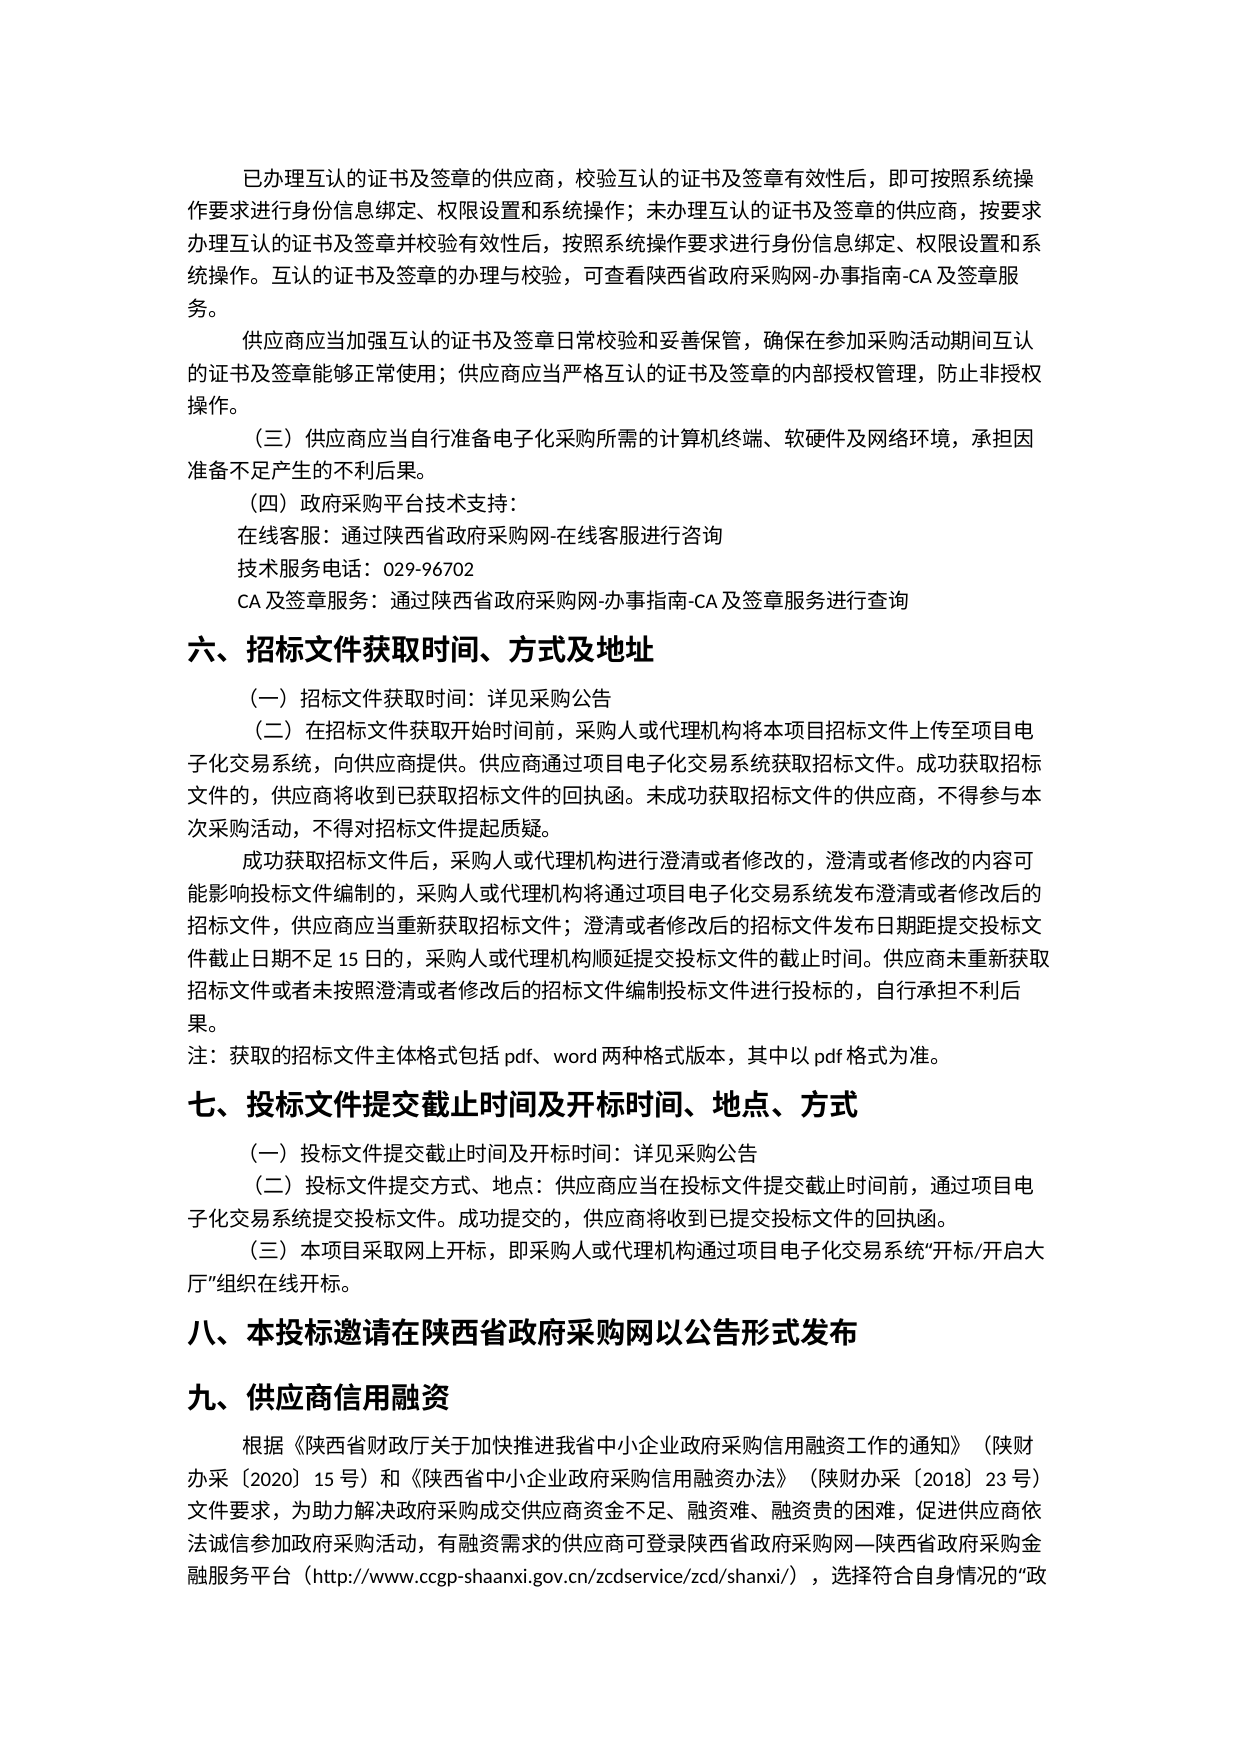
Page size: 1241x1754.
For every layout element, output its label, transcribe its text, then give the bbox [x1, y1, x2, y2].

text 注：获取的招标文件主体格式包括pdf、word两种格式版本，其中以pdf格式为准。 [187, 1039, 1053, 1072]
text 技术服务电话：029-96702 [187, 552, 1053, 584]
text 七、投标文件提交截止时间及开标时间、地点、方式 [187, 1072, 1053, 1137]
text 八、本投标邀请在陕西省政府采购网以公告形式发布 [187, 1299, 1053, 1364]
text （二）在招标文件获取开始时间前，采购人或代理机构将本项目招标文件上传至项目电子化交易系统，向供应商提供。供应商通过项目电子化交易系统获取招标文件。成功获取招标文件的，供应商将收到已获取招标文件的回执函。未成功获取招标文件的供应商，不得参与本次采购活动，不得对招标文件提起质疑。 [187, 714, 1053, 844]
text （一）投标文件提交截止时间及开标时间：详见采购公告 [187, 1137, 1053, 1169]
text 成功获取招标文件后，采购人或代理机构进行澄清或者修改的，澄清或者修改的内容可能影响投标文件编制的，采购人或代理机构将通过项目电子化交易系统发布澄清或者修改后的招标文件，供应商应当重新获取招标文件；澄清或者修改后的招标文件发布日期距提交投标文件截止日期不足15日的，采购人或代理机构顺延提交投标文件的截止时间。供应商未重新获取招标文件或者未按照澄清或者修改后的招标文件编制投标文件进行投标的，自行承担不利后果。 [187, 844, 1053, 1039]
text 九、供应商信用融资 [187, 1364, 1053, 1429]
text CA及签章服务：通过陕西省政府采购网-办事指南-CA及签章服务进行查询 [187, 584, 1053, 617]
text （一）招标文件获取时间：详见采购公告 [187, 682, 1053, 714]
text （二）投标文件提交方式、地点：供应商应当在投标文件提交截止时间前，通过项目电子化交易系统提交投标文件。成功提交的，供应商将收到已提交投标文件的回执函。 [187, 1169, 1053, 1234]
text 供应商应当加强互认的证书及签章日常校验和妥善保管，确保在参加采购活动期间互认的证书及签章能够正常使用；供应商应当严格互认的证书及签章的内部授权管理，防止非授权操作。 [187, 324, 1053, 422]
text 六、招标文件获取时间、方式及地址 [187, 617, 1053, 682]
text （四）政府采购平台技术支持： [187, 487, 1053, 519]
text （三）本项目采取网上开标，即采购人或代理机构通过项目电子化交易系统“开标/开启大厅”组织在线开标。 [187, 1234, 1053, 1299]
text （三）供应商应当自行准备电子化采购所需的计算机终端、软硬件及网络环境，承担因准备不足产生的不利后果。 [187, 422, 1053, 487]
text 已办理互认的证书及签章的供应商，校验互认的证书及签章有效性后，即可按照系统操作要求进行身份信息绑定、权限设置和系统操作；未办理互认的证书及签章的供应商，按要求办理互认的证书及签章并校验有效性后，按照系统操作要求进行身份信息绑定、权限设置和系统操作。互认的证书及签章的办理与校验，可查看陕西省政府采购网-办事指南-CA及签章服务。 [187, 162, 1053, 324]
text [187, 1429, 1053, 1592]
text 在线客服：通过陕西省政府采购网-在线客服进行咨询 [187, 519, 1053, 552]
